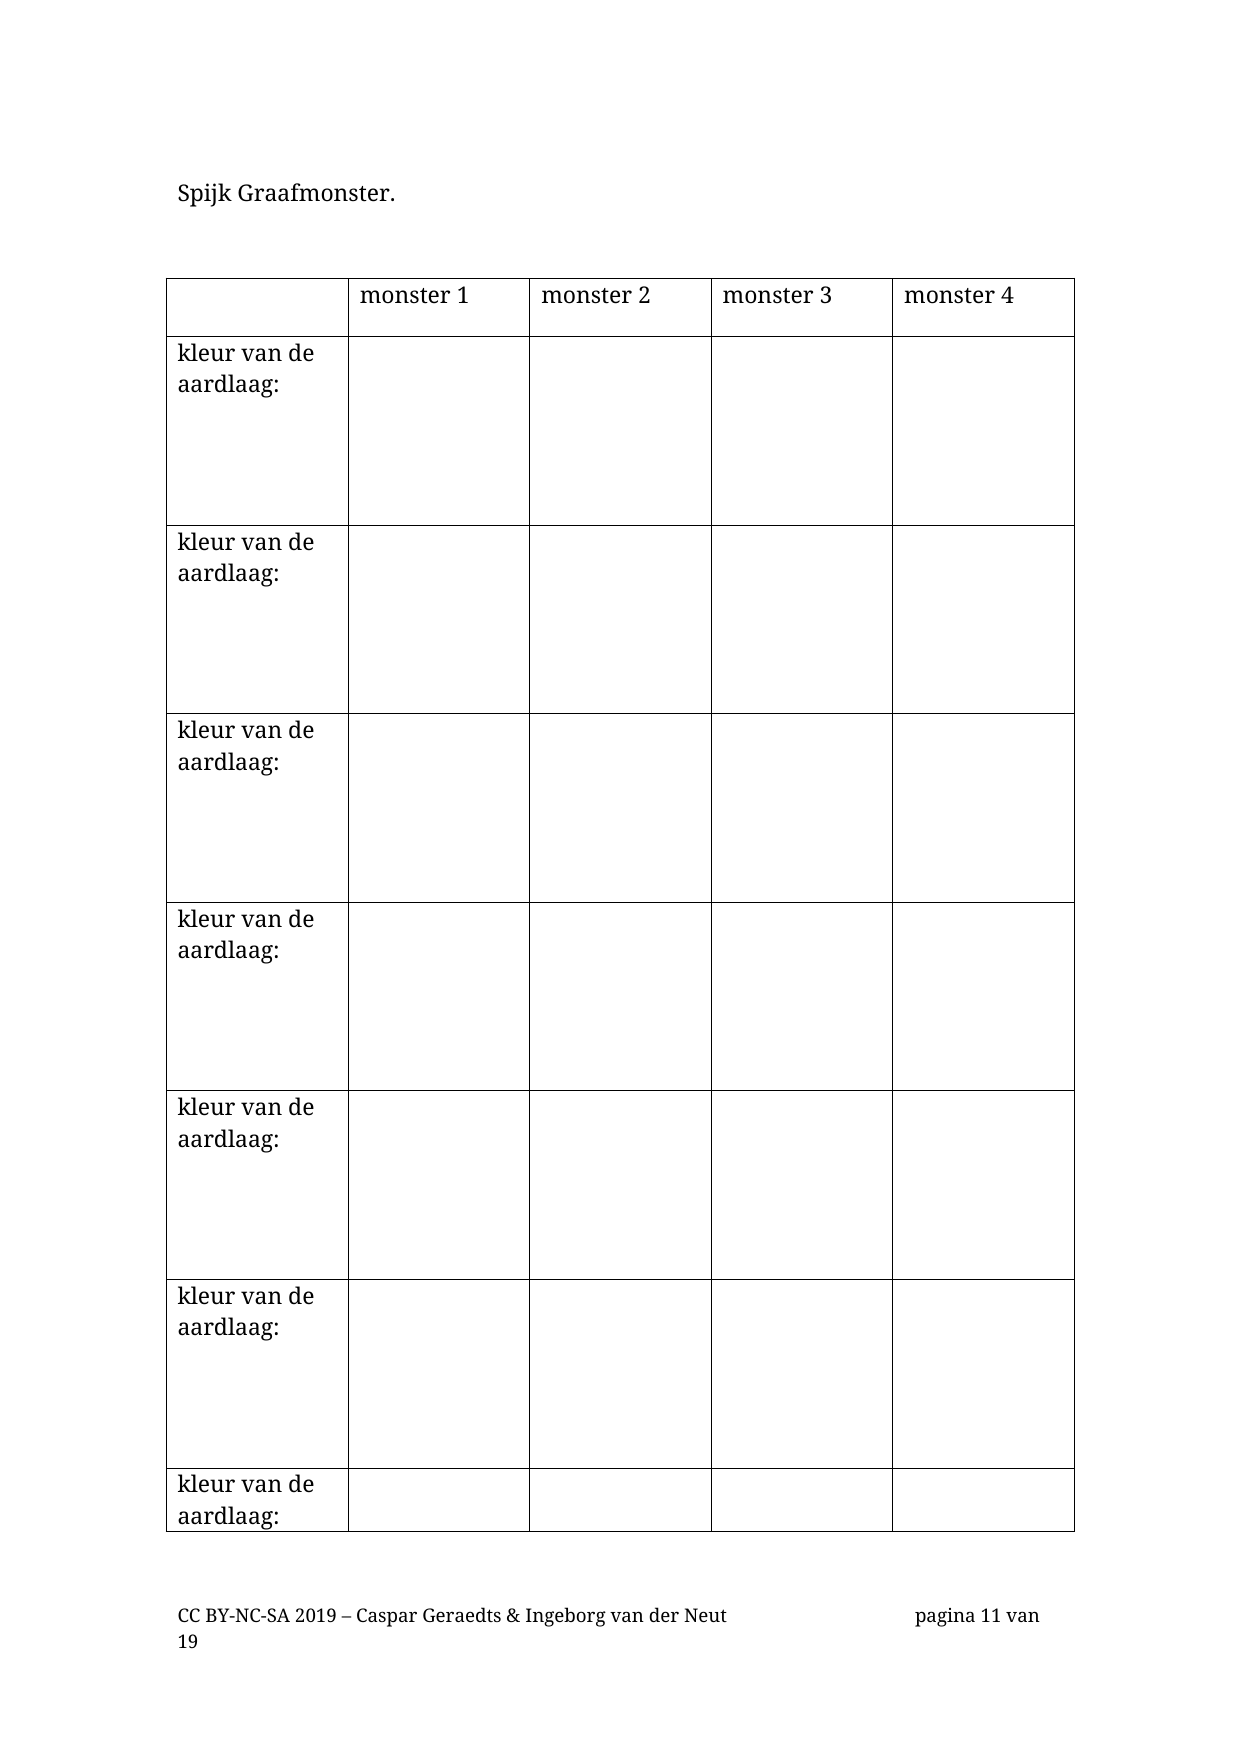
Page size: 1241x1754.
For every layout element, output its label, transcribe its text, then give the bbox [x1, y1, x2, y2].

table_cell [893, 714, 1074, 902]
table_cell [349, 903, 529, 1090]
table_cell [893, 903, 1074, 1090]
table_header [167, 279, 348, 336]
table_cell [893, 1280, 1074, 1467]
table_cell [530, 1091, 711, 1279]
table_cell [530, 526, 711, 713]
table_cell [349, 337, 529, 525]
table_cell [530, 1469, 711, 1531]
table_cell [712, 1091, 892, 1279]
table_cell [530, 903, 711, 1090]
table_cell [712, 1280, 892, 1467]
table_cell [712, 714, 892, 902]
table_header monster 1 [349, 279, 529, 336]
table_cell kleur van de aardlaag: [167, 714, 348, 902]
table_cell kleur van de aardlaag: [167, 337, 348, 525]
table_cell [530, 1280, 711, 1467]
table_cell kleur van de aardlaag: [167, 526, 348, 713]
table_cell [712, 337, 892, 525]
table_cell [893, 337, 1074, 525]
table_cell [530, 337, 711, 525]
text Spijk Graafmonster. [177, 177, 1063, 208]
table_header monster 2 [530, 279, 711, 336]
table_header monster 3 [712, 279, 892, 336]
table_cell [712, 526, 892, 713]
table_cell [167, 1469, 348, 1531]
table_header monster 4 [893, 279, 1074, 336]
table_cell kleur van de aardlaag: [167, 1280, 348, 1467]
table_cell [530, 714, 711, 902]
table_cell kleur van de aardlaag: [167, 903, 348, 1090]
table_cell [893, 526, 1074, 713]
table_cell [712, 903, 892, 1090]
table_cell kleur van de aardlaag: [167, 1091, 348, 1279]
table_cell [893, 1469, 1074, 1531]
table_cell [349, 526, 529, 713]
table_cell [349, 714, 529, 902]
table_cell [712, 1469, 892, 1531]
table_cell [349, 1091, 529, 1279]
table_cell [349, 1280, 529, 1467]
table_cell [893, 1091, 1074, 1279]
table_cell [349, 1469, 529, 1531]
